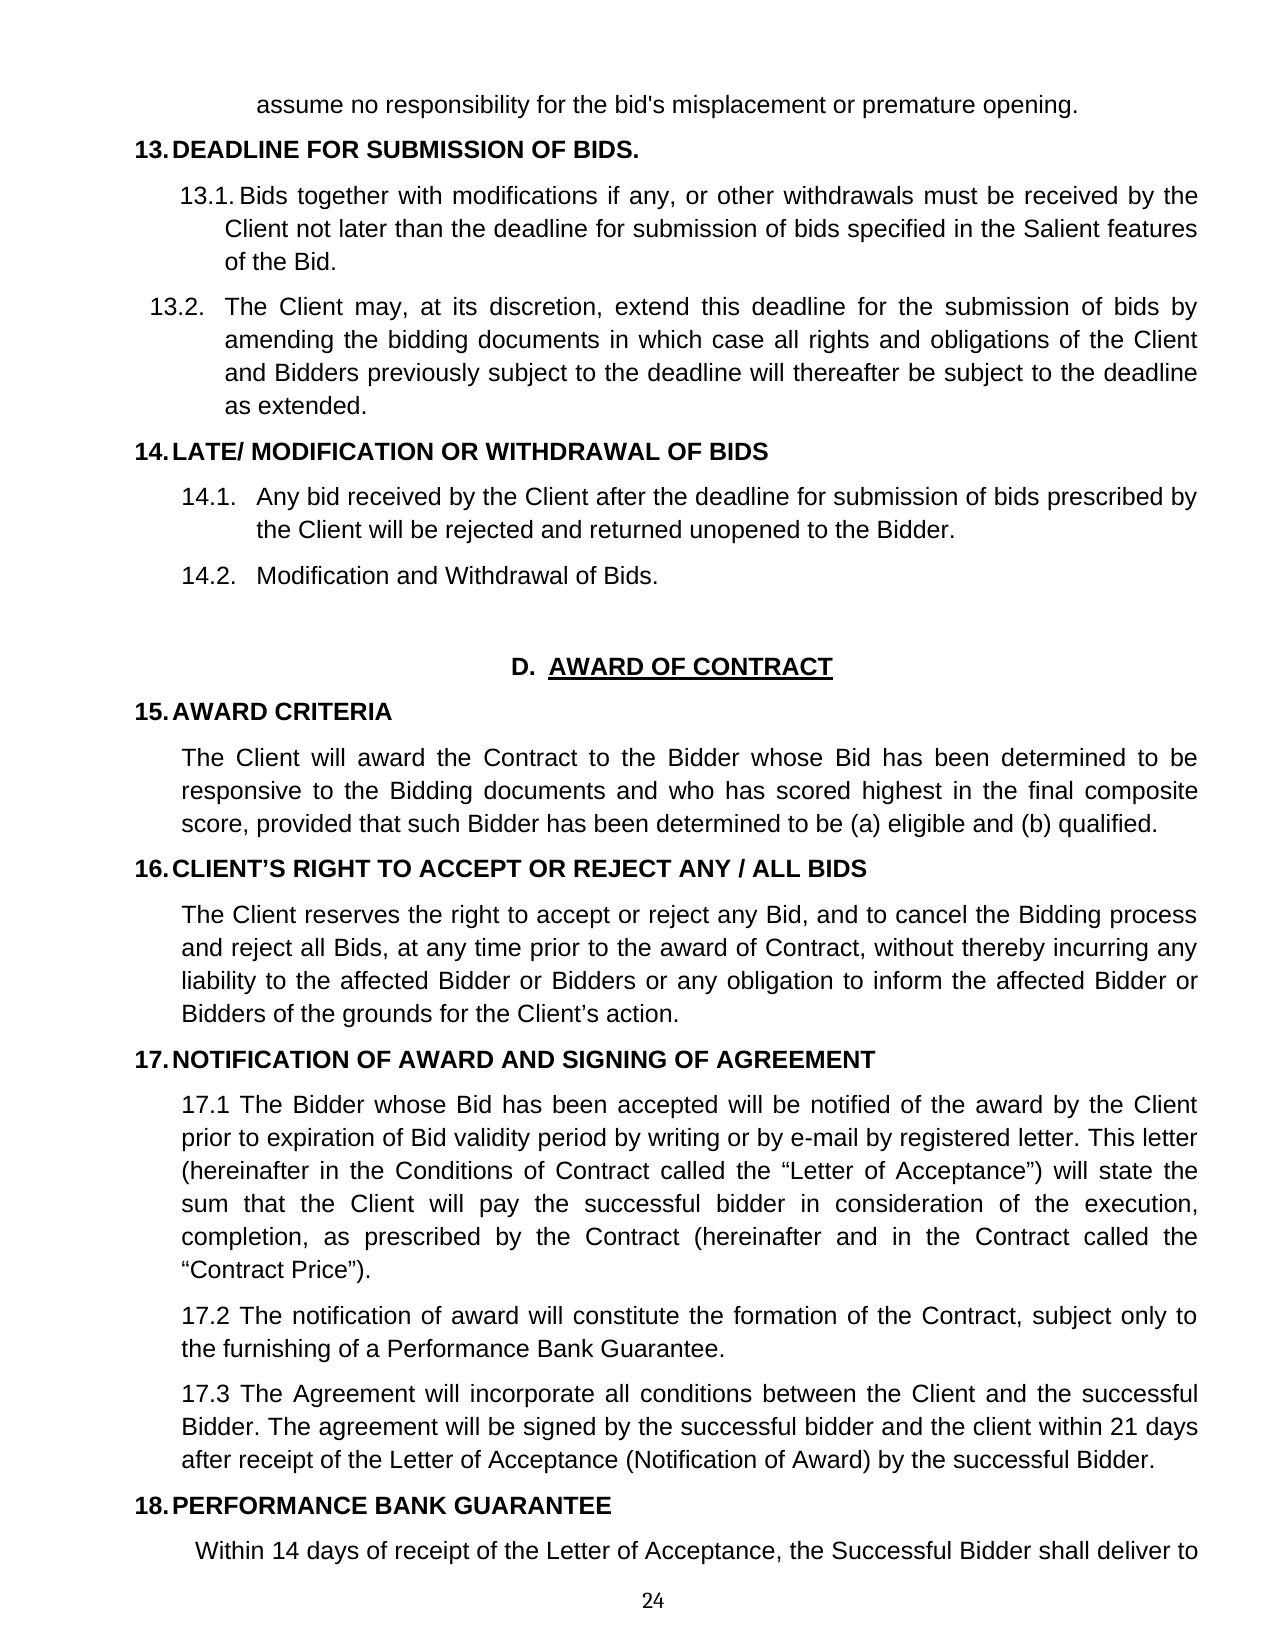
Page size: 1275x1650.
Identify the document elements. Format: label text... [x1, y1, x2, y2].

text The Client will award the Contract to the Bidder whose Bid has been determined to be responsive to the Bidding documents and who has scored highest in the final composite score, provided that such Bidder has been determined to be (a) eligible and (b) qualified. [181, 743, 1200, 838]
subtitle NOTIFICATION OF AWARD AND SIGNING OF AGREEMENT [134, 1044, 1200, 1073]
text 17.3 The Agreement will incorporate all conditions between the Client and the successful Bidder. The agreement will be signed by the successful bidder and the client within 21 days after receipt of the Letter of Acceptance (Notification of Award) by the successful Bidder. [181, 1379, 1200, 1474]
subtitle AWARD CRITERIA [134, 697, 1200, 726]
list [181, 89, 1200, 118]
subtitle DEADLINE FOR SUBMISSION OF BIDS. [134, 135, 1200, 164]
text 17.1 The Bidder whose Bid has been accepted will be notified of the award by the Client prior to expiration of Bid validity period by writing or by e-mail by registered letter. This letter (hereinafter in the Conditions of Contract called the “Letter of Acceptance”) will state the sum that the Client will pay the successful bidder in consideration of the execution, completion, as prescribed by the Contract (hereinafter and in the Contract called the “Contract Price”). [181, 1090, 1200, 1284]
subtitle LATE/ MODIFICATION OR WITHDRAWAL OF BIDS [134, 437, 1200, 466]
list AWARD OF CONTRACT [144, 652, 1200, 681]
text 17.2 The notification of award will constitute the formation of the Contract, subject only to the furnishing of a Performance Bank Guarantee. [181, 1301, 1200, 1362]
list The Client may, at its discretion, extend this deadline for the submission of bids by amending the bidding documents in which case all rights and obligations of the Client and Bidders previously subject to the deadline will thereafter be subject to the deadline as extended. [149, 292, 1200, 420]
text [195, 1536, 1200, 1565]
list Bids together with modifications if any, or other withdrawals must be received by the Client not later than the deadline for submission of bids specified in the Salient features of the Bid. [179, 181, 1200, 275]
subtitle PERFORMANCE BANK GUARANTEE [134, 1491, 1200, 1519]
subtitle CLIENT’S RIGHT TO ACCEPT OR REJECT ANY / ALL BIDS [134, 854, 1200, 883]
list Any bid received by the Client after the deadline for submission of bids prescribed by the Client will be rejected and returned unopened to the Bidder. [181, 482, 1200, 544]
list Modification and Withdrawal of Bids. [181, 561, 1200, 589]
text The Client reserves the right to accept or reject any Bid, and to cancel the Bidding process and reject all Bids, at any time prior to the award of Contract, without thereby incurring any liability to the affected Bidder or Bidders or any obligation to inform the affected Bidder or Bidders of the grounds for the Client’s action. [181, 900, 1200, 1028]
